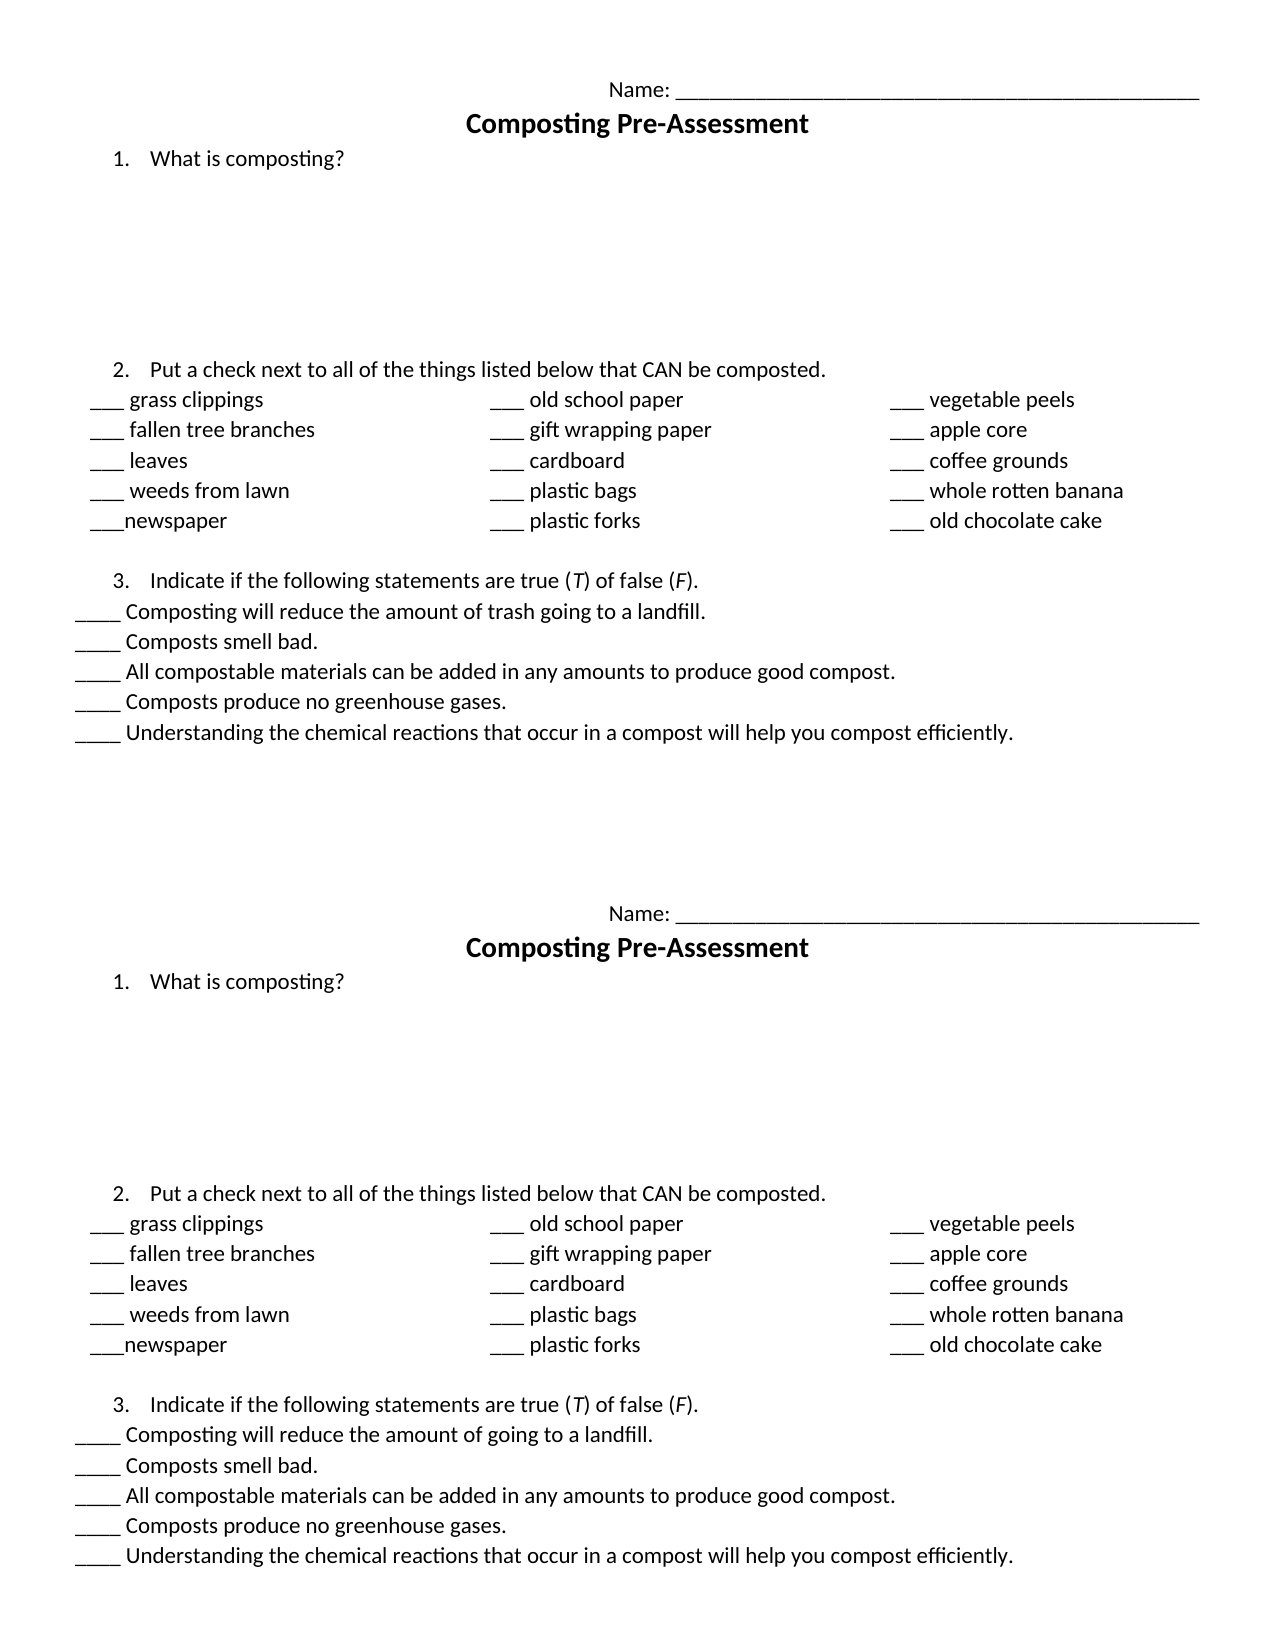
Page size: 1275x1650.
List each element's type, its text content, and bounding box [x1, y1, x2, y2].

text ____ Understanding the chemical reactions that occur in a compost will help you compost efficiently. [75, 718, 1200, 746]
text ___ plastic bags [490, 1300, 800, 1328]
text ___ fallen tree branches [90, 1239, 400, 1267]
text Composting Pre-Assessment [75, 929, 1200, 965]
text ___ old school paper [490, 385, 800, 413]
text ___ coffee grounds [890, 446, 1200, 474]
list Indicate if the following statements are true (T) of false (F). [112, 567, 1200, 594]
list What is composting? [112, 144, 1200, 172]
list Put a check next to all of the things listed below that CAN be composted. [112, 1179, 1200, 1207]
text ___ vegetable peels [890, 385, 1200, 413]
text ___newspaper [90, 506, 400, 534]
text ___ old school paper [490, 1209, 800, 1237]
text ___ plastic forks [490, 506, 800, 534]
text ____ Understanding the chemical reactions that occur in a compost will help you compost efficiently. [75, 1541, 1200, 1569]
text ___ leaves [90, 446, 400, 474]
text ___ cardboard [490, 446, 800, 474]
text ___ gift wrapping paper [490, 1239, 800, 1267]
text ___ weeds from lawn [90, 476, 400, 504]
text ___newspaper [90, 1330, 400, 1358]
text ___ coffee grounds [890, 1269, 1200, 1298]
text ____ Composting will reduce the amount of going to a landfill. [75, 1421, 1200, 1449]
text ___ apple core [890, 1239, 1200, 1267]
text ____ Composts produce no greenhouse gases. [75, 687, 1200, 715]
list Put a check next to all of the things listed below that CAN be composted. [112, 355, 1200, 383]
text ___ weeds from lawn [90, 1300, 400, 1328]
text ___ grass clippings [90, 1209, 400, 1237]
text ___ vegetable peels [890, 1209, 1200, 1237]
text ___ whole rotten banana [890, 1300, 1200, 1328]
list Indicate if the following statements are true (T) of false (F). [112, 1390, 1200, 1418]
text ___ gift wrapping paper [490, 416, 800, 443]
text ___ plastic bags [490, 476, 800, 504]
text Name: ______________________________________________ [75, 899, 1200, 927]
text Name: ______________________________________________ [75, 75, 1200, 103]
text ____ Composting will reduce the amount of trash going to a landfill. [75, 597, 1200, 625]
text ____ Composts smell bad. [75, 1451, 1200, 1479]
text ___ fallen tree branches [90, 416, 400, 443]
text ___ apple core [890, 416, 1200, 443]
text ___ whole rotten banana [890, 476, 1200, 504]
text ___ cardboard [490, 1269, 800, 1298]
text ___ grass clippings [90, 385, 400, 413]
text ___ plastic forks [490, 1330, 800, 1358]
text ____ All compostable materials can be added in any amounts to produce good compost. [75, 1481, 1200, 1509]
text ____ Composts smell bad. [75, 627, 1200, 655]
text ____ Composts produce no greenhouse gases. [75, 1511, 1200, 1539]
text ___ leaves [90, 1269, 400, 1298]
text ___ old chocolate cake [890, 506, 1200, 534]
list What is composting? [112, 967, 1200, 996]
text Composting Pre-Assessment [75, 105, 1200, 141]
text ____ All compostable materials can be added in any amounts to produce good compost. [75, 657, 1200, 685]
text ___ old chocolate cake [890, 1330, 1200, 1358]
